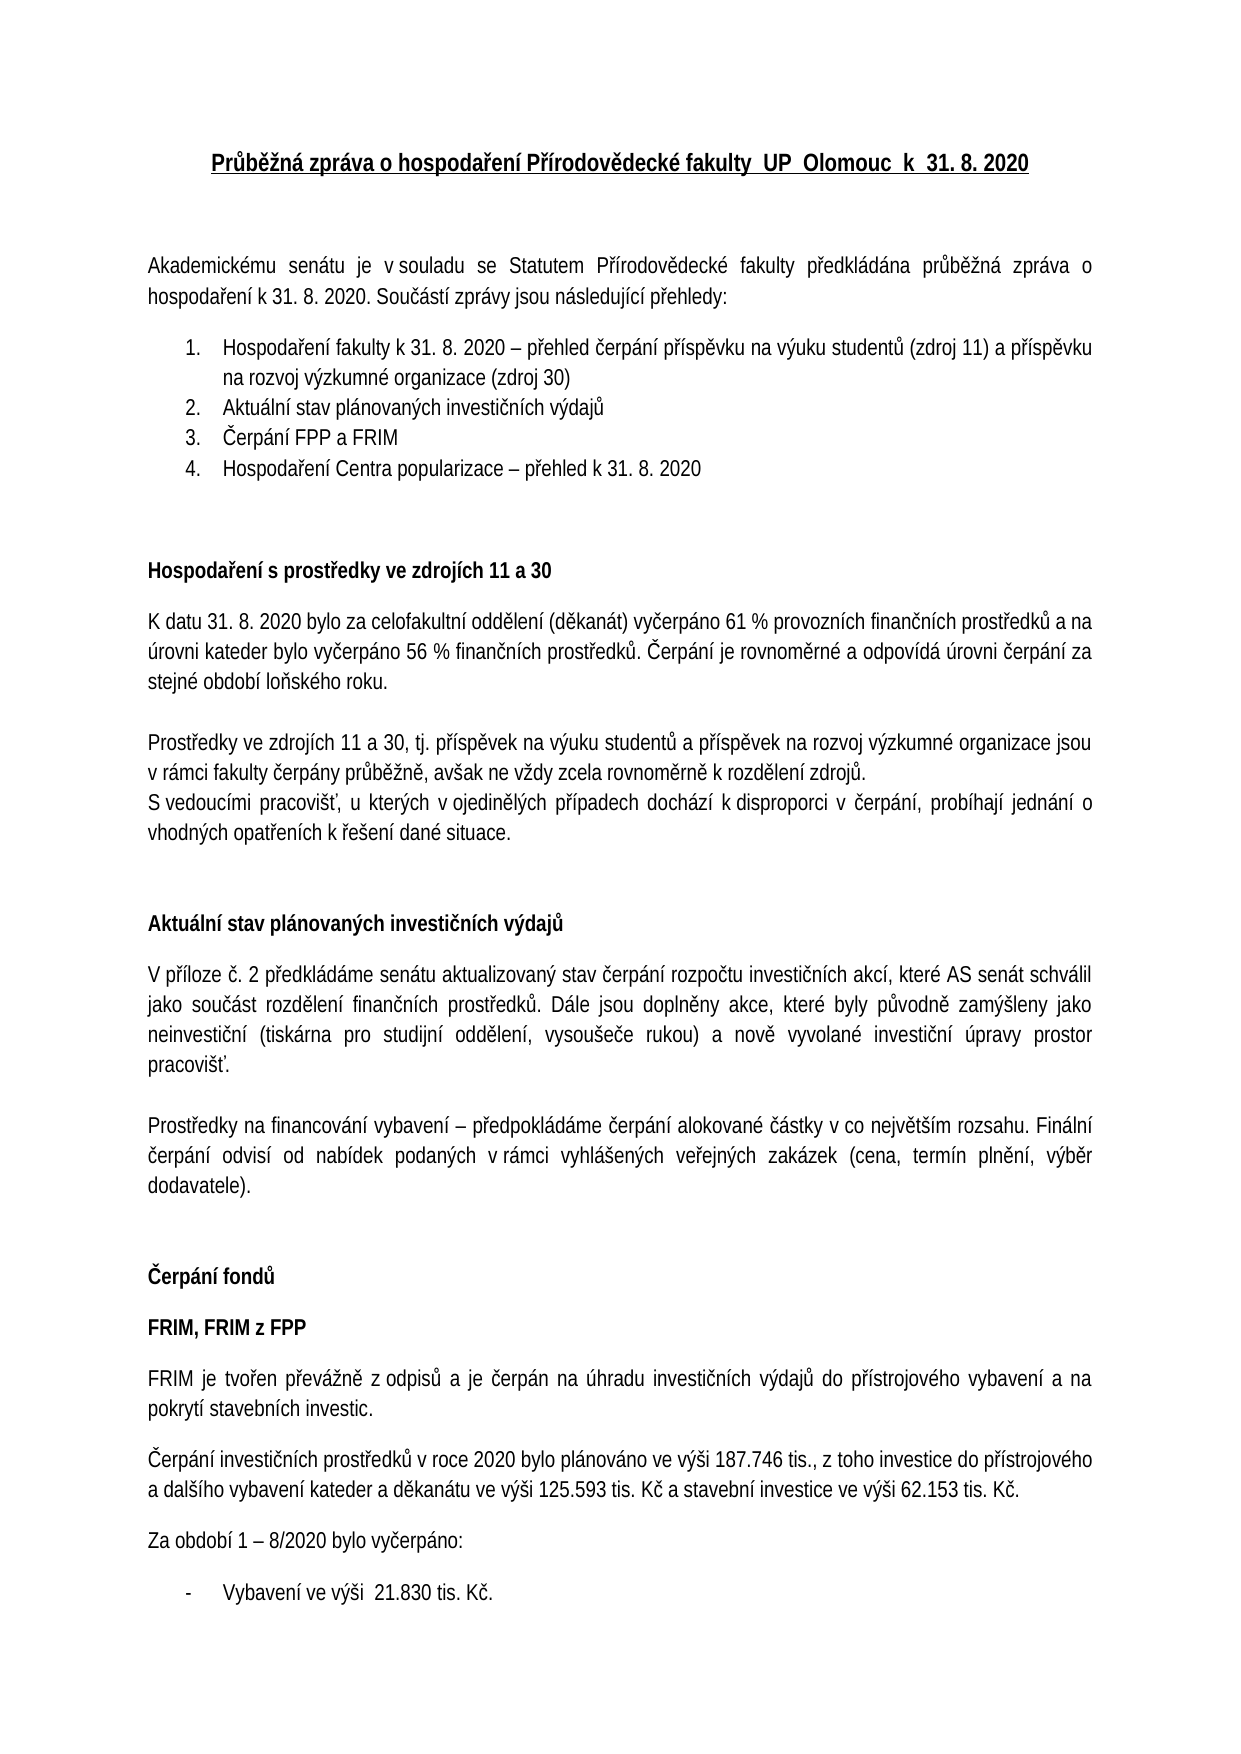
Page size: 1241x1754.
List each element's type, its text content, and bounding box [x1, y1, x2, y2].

text Akademickému senátu je v souladu se Statutem Přírodovědecké fakulty předkládána průběžná zpráva o hospodaření k 31. 8. 2020. Součástí zprávy jsou následující přehledy: [148, 252, 1093, 309]
text Čerpání fondů [148, 1263, 1093, 1289]
text Čerpání investičních prostředků v roce 2020 bylo plánováno ve výši 187.746 tis., z toho investice do přístrojového a dalšího vybavení kateder a děkanátu ve výši 125.593 tis. Kč a stavební investice ve výši 62.153 tis. Kč. [148, 1446, 1093, 1503]
text FRIM je tvořen převážně z odpisů a je čerpán na úhradu investičních výdajů do přístrojového vybavení a na pokrytí stavebních investic. [148, 1365, 1093, 1421]
list Hospodaření fakulty k 31. 8. 2020 – přehled čerpání příspěvku na výuku studentů (zdroj 11) a příspěvku na rozvoj výzkumné organizace (zdroj 30) [185, 334, 1093, 390]
text Hospodaření s prostředky ve zdrojích 11 a 30 [148, 557, 1093, 583]
list Aktuální stav plánovaných investičních výdajů [185, 394, 1093, 420]
list Čerpání FPP a FRIM [185, 424, 1093, 451]
text Průběžná zpráva o hospodaření Přírodovědecké fakulty UP Olomouc k 31. 8. 2020 [148, 148, 1093, 176]
text V příloze č. 2 předkládáme senátu aktualizovaný stav čerpání rozpočtu investičních akcí, které AS senát schválil jako součást rozdělení finančních prostředků. Dále jsou doplněny akce, které byly původně zamýšleny jako neinvestiční (tiskárna pro studijní oddělení, vysoušeče rukou) a nově vyvolané investiční úpravy prostor pracovišť. [148, 961, 1093, 1078]
text FRIM, FRIM z FPP [148, 1314, 1093, 1340]
text S vedoucími pracovišť, u kterých v ojedinělých případech dochází k disproporci v čerpání, probíhají jednání o vhodných opatřeních k řešení dané situace. [148, 789, 1093, 845]
text Aktuální stav plánovaných investičních výdajů [148, 910, 1093, 936]
text Prostředky ve zdrojích 11 a 30, tj. příspěvek na výuku studentů a příspěvek na rozvoj výzkumné organizace jsou v rámci fakulty čerpány průběžně, avšak ne vždy zcela rovnoměrně k rozdělení zdrojů. [148, 728, 1093, 785]
list Hospodaření Centra popularizace – přehled k 31. 8. 2020 [185, 454, 1093, 481]
text Za období 1 – 8/2020 bylo vyčerpáno: [148, 1527, 1093, 1554]
text K datu 31. 8. 2020 bylo za celofakultní oddělení (děkanát) vyčerpáno 61 % provozních finančních prostředků a na úrovni kateder bylo vyčerpáno 56 % finančních prostředků. Čerpání je rovnoměrné a odpovídá úrovni čerpání za stejné období loňského roku. [148, 608, 1093, 694]
text Prostředky na financování vybavení – předpokládáme čerpání alokované částky v co největším rozsahu. Finální čerpání odvisí od nabídek podaných v rámci vyhlášených veřejných zakázek (cena, termín plnění, výběr dodavatele). [148, 1112, 1093, 1198]
list Vybavení ve výši 21.830 tis. Kč. [185, 1578, 1093, 1605]
